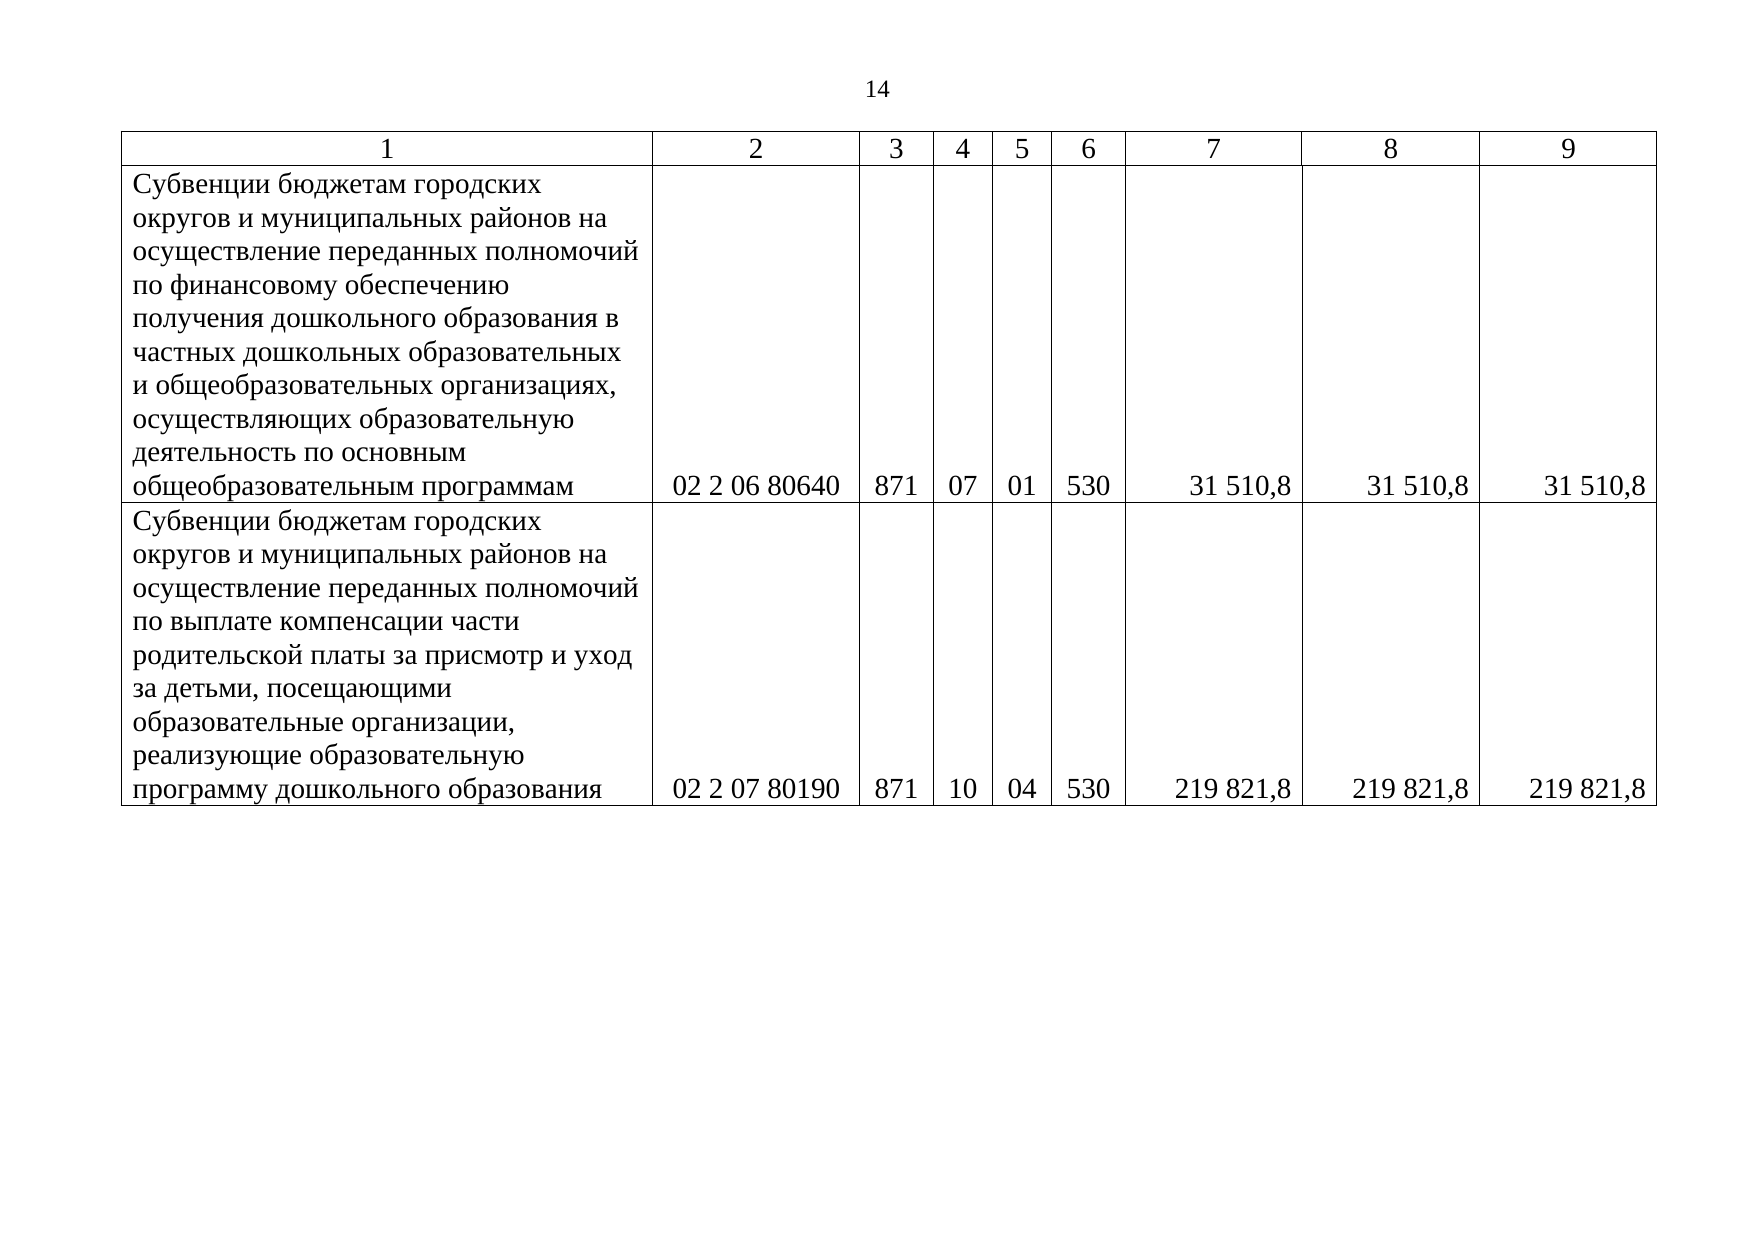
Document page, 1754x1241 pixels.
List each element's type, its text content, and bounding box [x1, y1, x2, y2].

table_header 9 [1480, 132, 1656, 165]
table_cell 10 [934, 503, 992, 804]
table_cell 31 510,8 [1303, 166, 1479, 502]
table_cell 31 510,8 [1480, 166, 1656, 502]
table_cell 02 2 06 80640 [653, 166, 859, 502]
table_cell Субвенции бюджетам городских округов и муниципальных районов на осуществление переданных полномочий по выплате компенсации части родительской платы за присмотр и уход за детьми, посещающими образовательные организации, реализующие образовательную программу дошкольного образования [122, 503, 652, 804]
table_header 5 [993, 132, 1051, 165]
table_header 3 [860, 132, 933, 165]
table_cell 31 510,8 [1126, 166, 1302, 502]
table_cell 530 [1052, 166, 1125, 502]
table_header 6 [1052, 132, 1125, 165]
table_header 8 [1302, 132, 1479, 165]
table_header 2 [653, 132, 859, 165]
table_cell 219 821,8 [1480, 503, 1656, 804]
table_cell 219 821,8 [1303, 503, 1479, 804]
table_header 7 [1126, 132, 1301, 165]
table_cell 04 [993, 503, 1051, 804]
table_cell Субвенции бюджетам городских округов и муниципальных районов на осуществление переданных полномочий по финансовому обеспечению получения дошкольного образования в частных дошкольных образовательных и общеобразовательных организациях, осуществляющих образовательную деятельность по основным общеобразовательным программам [122, 166, 652, 502]
table_header 1 [122, 132, 652, 165]
table_cell 01 [993, 166, 1051, 502]
table_cell 530 [1052, 503, 1125, 804]
table_cell 871 [860, 166, 933, 502]
table_cell 07 [934, 166, 992, 502]
table_cell 219 821,8 [1126, 503, 1302, 804]
table_cell 02 2 07 80190 [653, 503, 859, 804]
table_cell 871 [860, 503, 933, 804]
table_header 4 [934, 132, 992, 165]
